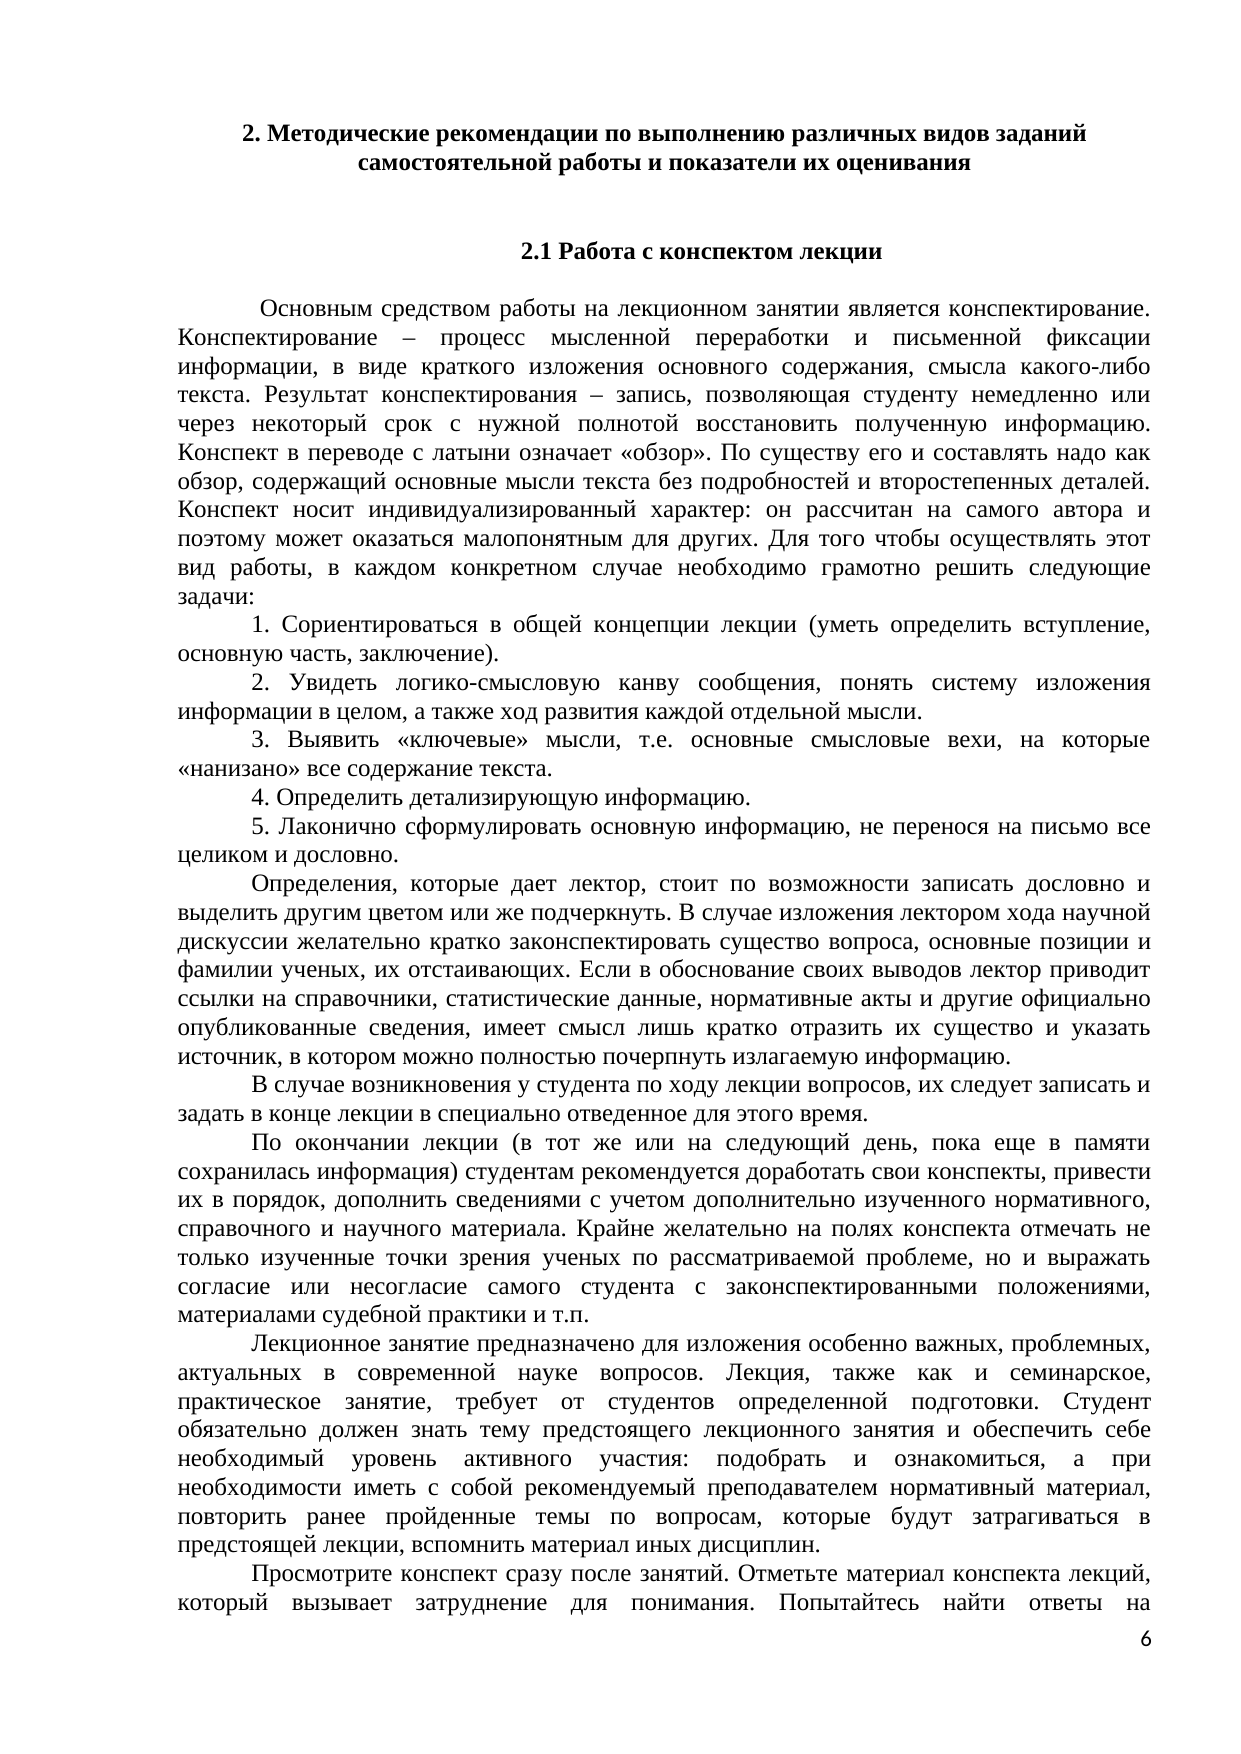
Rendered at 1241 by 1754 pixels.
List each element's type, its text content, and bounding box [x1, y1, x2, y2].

text 2. Методические рекомендации по выполнению различных видов заданий самостоятельной работы и показатели их оценивания [177, 118, 1152, 176]
text Основным средством работы на лекционном занятии является конспектирование. Конспектирование – процесс мысленной переработки и письменной фиксации информации, в виде краткого изложения основного содержания, смысла какого-либо текста. Результат конспектирования – запись, позволяющая студенту немедленно или через некоторый срок с нужной полнотой восстановить полученную информацию. Конспект в переводе с латыни означает «обзор». По существу его и составлять надо как обзор, содержащий основные мысли текста без подробностей и второстепенных деталей. Конспект носит индивидуализированный характер: он рассчитан на самого автора и поэтому может оказаться малопонятным для других. Для того чтобы осуществлять этот вид работы, в каждом конкретном случае необходимо грамотно решить следующие задачи: [177, 293, 1152, 609]
text 2. Увидеть логико-смысловую канву сообщения, понять систему изложения информации в целом, а также ход развития каждой отдельной мысли. [177, 667, 1152, 724]
text 3. Выявить «ключевые» мысли, т.е. основные смысловые вехи, на которые «нанизано» все содержание текста. [177, 724, 1152, 782]
text В случае возникновения у студента по ходу лекции вопросов, их следует записать и задать в конце лекции в специально отведенное для этого время. [177, 1069, 1152, 1127]
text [177, 1558, 1152, 1616]
text Определения, которые дает лектор, стоит по возможности записать дословно и выделить другим цветом или же подчеркнуть. В случае изложения лектором хода научной дискуссии желательно кратко законспектировать существо вопроса, основные позиции и фамилии ученых, их отстаивающих. Если в обоснование своих выводов лектор приводит ссылки на справочники, статистические данные, нормативные акты и другие официально опубликованные сведения, имеет смысл лишь кратко отразить их существо и указать источник, в котором можно полностью почерпнуть излагаемую информацию. [177, 868, 1152, 1069]
text Лекционное занятие предназначено для изложения особенно важных, проблемных, актуальных в современной науке вопросов. Лекция, также как и семинарское, практическое занятие, требует от студентов определенной подготовки. Студент обязательно должен знать тему предстоящего лекционного занятия и обеспечить себе необходимый уровень активного участия: подобрать и ознакомиться, а при необходимости иметь с собой рекомендуемый преподавателем нормативный материал, повторить ранее пройденные темы по вопросам, которые будут затрагиваться в предстоящей лекции, вспомнить материал иных дисциплин. [177, 1328, 1152, 1558]
text 1. Сориентироваться в общей концепции лекции (уметь определить вступление, основную часть, заключение). [177, 609, 1152, 667]
text 2.1 Работа с конспектом лекции [177, 236, 1152, 264]
text 4. Определить детализирующую информацию. [177, 782, 1152, 811]
text По окончании лекции (в тот же или на следующий день, пока еще в памяти сохранилась информация) студентам рекомендуется доработать свои конспекты, привести их в порядок, дополнить сведениями с учетом дополнительно изученного нормативного, справочного и научного материала. Крайне желательно на полях конспекта отмечать не только изученные точки зрения ученых по рассматриваемой проблеме, но и выражать согласие или несогласие самого студента с законспектированными положениями, материалами судебной практики и т.п. [177, 1127, 1152, 1328]
text 5. Лаконично сформулировать основную информацию, не перенося на письмо все целиком и дословно. [177, 811, 1152, 868]
